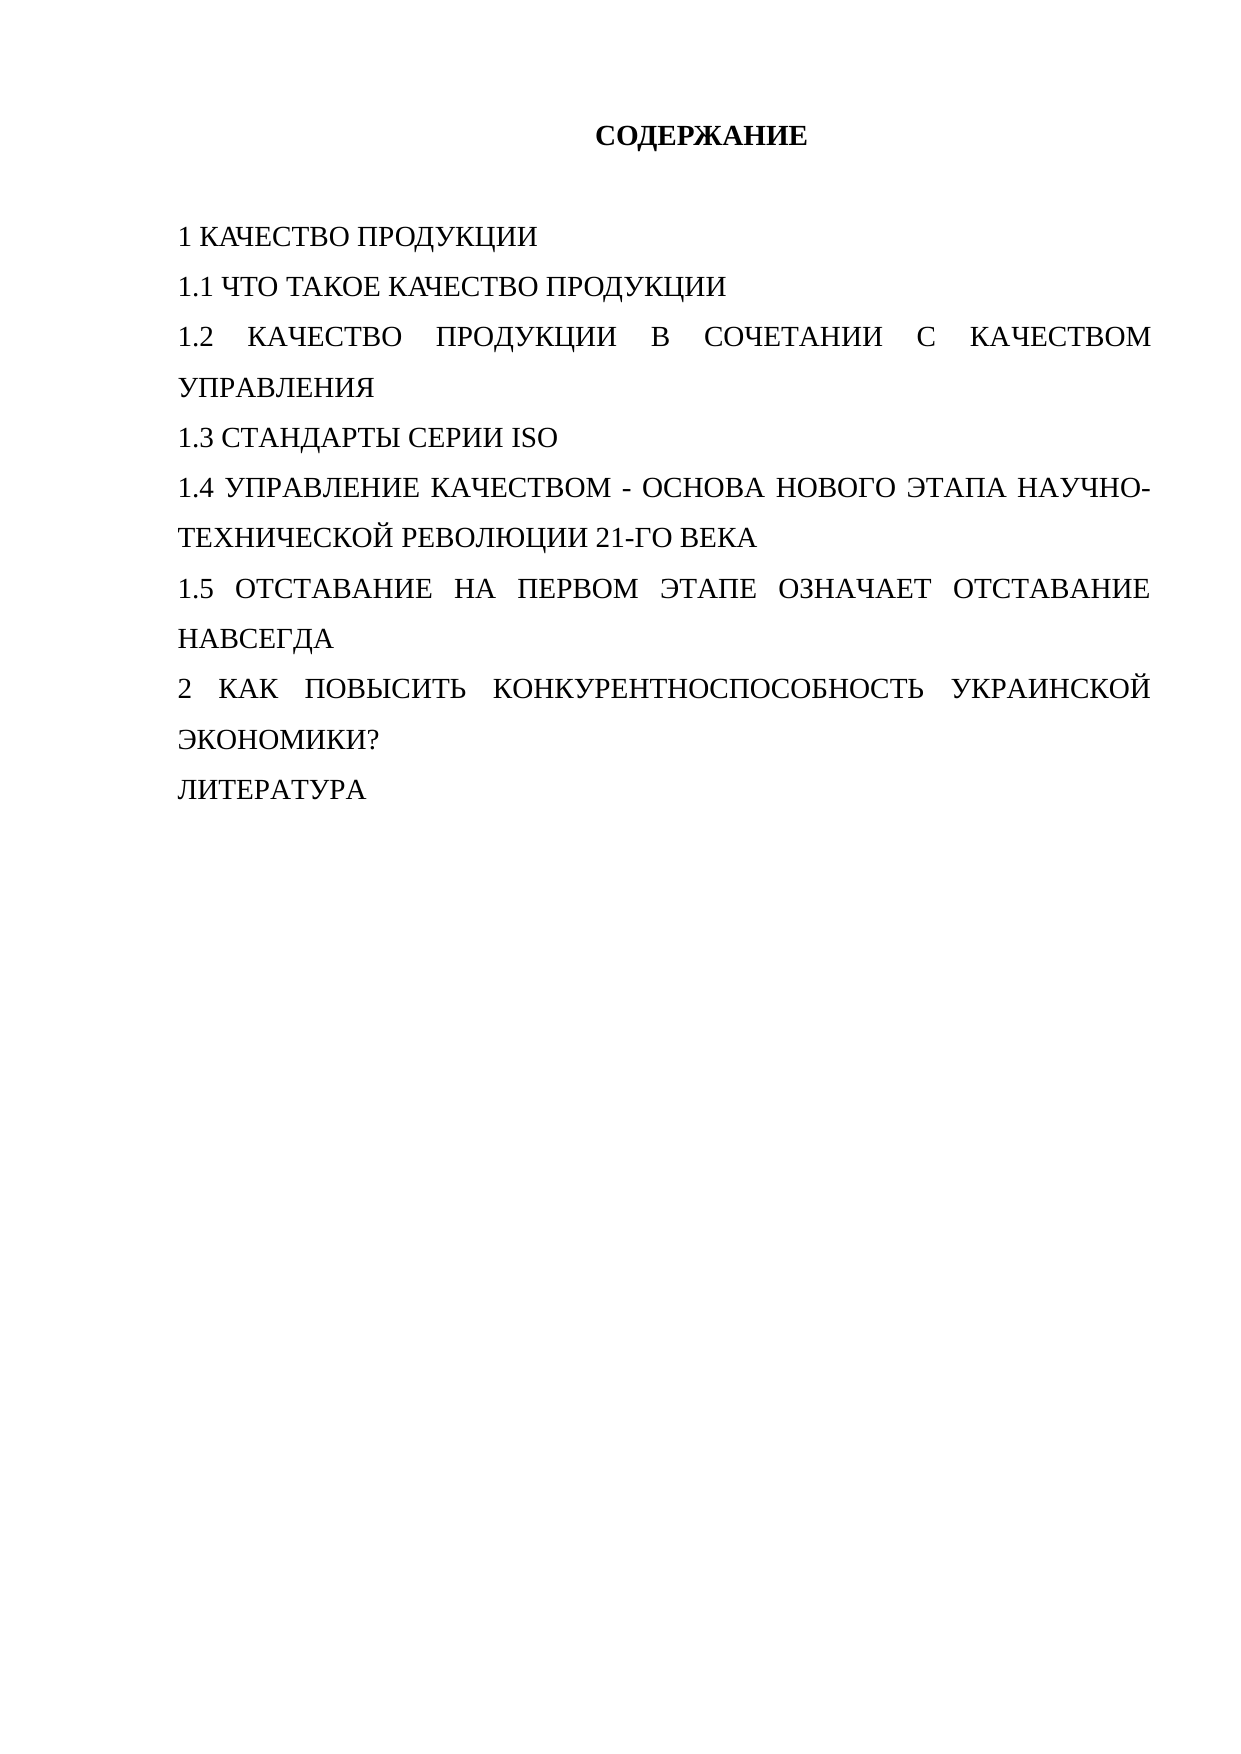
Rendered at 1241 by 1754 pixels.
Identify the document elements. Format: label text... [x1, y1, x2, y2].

text 1.3 СТАНДАРТЫ СЕРИИ ISO [177, 420, 1152, 453]
text 1.1 ЧТО ТАКОЕ КАЧЕСТВО ПРОДУКЦИИ [177, 269, 1152, 303]
text 2 КАК ПОВЫСИТЬ КОНКУРЕНТНОСПОСОБНОСТЬ УКРАИНСКОЙ ЭКОНОМИКИ? [177, 672, 1152, 755]
text ЛИТЕРАТУРА [177, 772, 1152, 806]
text СОДЕРЖАНИЕ [177, 118, 1152, 152]
text 1.5 ОТСТАВАНИЕ НА ПЕРВОМ ЭТАПЕ ОЗНАЧАЕТ ОТСТАВАНИЕ НАВСЕГДА [177, 571, 1152, 655]
text 1.2 КАЧЕСТВО ПРОДУКЦИИ В СОЧЕТАНИИ С КАЧЕСТВОМ УПРАВЛЕНИЯ [177, 319, 1152, 403]
text 1.4 УПРАВЛЕНИЕ КАЧЕСТВОМ - ОСНОВА НОВОГО ЭТАПА НАУЧНО-ТЕХНИЧЕСКОЙ РЕВОЛЮЦИИ 21-ГО ВЕКА [177, 470, 1152, 554]
text 1 КАЧЕСТВО ПРОДУКЦИИ [177, 219, 1152, 252]
